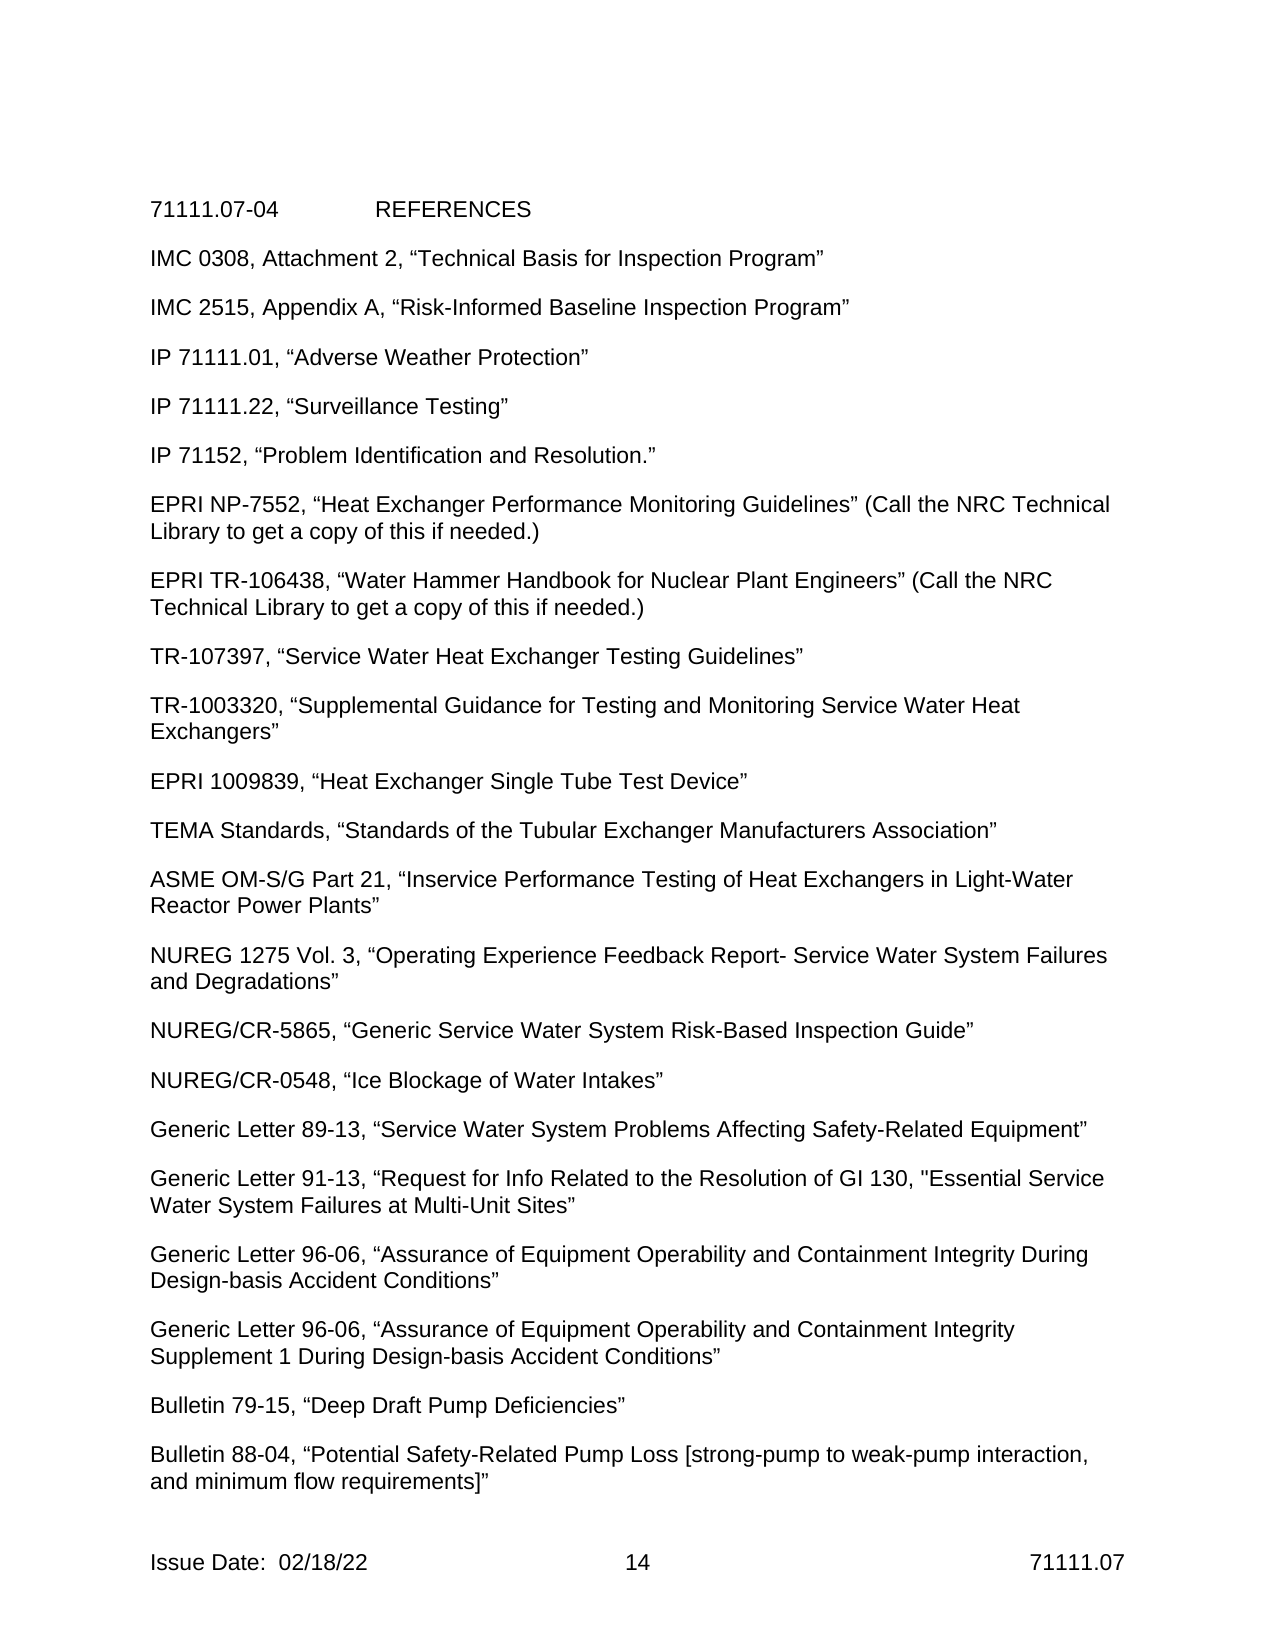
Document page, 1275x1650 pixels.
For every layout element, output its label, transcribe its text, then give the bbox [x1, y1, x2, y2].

text Generic Letter 96-06, “Assurance of Equipment Operability and Containment Integrity Supplement 1 During Design-basis Accident Conditions” [150, 1316, 1125, 1369]
text TR-107397, “Service Water Heat Exchanger Testing Guidelines” [150, 643, 1125, 669]
text Generic Letter 91-13, “Request for Info Related to the Resolution of GI 130, "Essential Service Water System Failures at Multi-Unit Sites” [150, 1165, 1125, 1218]
text EPRI TR-106438, “Water Hammer Handbook for Nuclear Plant Engineers” (Call the NRC Technical Library to get a copy of this if needed.) [150, 567, 1125, 620]
text NUREG 1275 Vol. 3, “Operating Experience Feedback Report- Service Water System Failures and Degradations” [150, 942, 1125, 994]
text ASME OM-S/G Part 21, “Inservice Performance Testing of Heat Exchangers in Light-Water Reactor Power Plants” [150, 866, 1125, 919]
text Bulletin 79-15, “Deep Draft Pump Deficiencies” [150, 1392, 1125, 1418]
text Bulletin 88-04, “Potential Safety-Related Pump Loss [strong-pump to weak-pump interaction, and minimum flow requirements]” [150, 1441, 1125, 1494]
text NUREG/CR-5865, “Generic Service Water System Risk-Based Inspection Guide” [150, 1017, 1125, 1044]
text EPRI 1009839, “Heat Exchanger Single Tube Test Device” [150, 768, 1125, 794]
text IP 71111.22, “Surveillance Testing” [150, 393, 1125, 419]
text Generic Letter 96-06, “Assurance of Equipment Operability and Containment Integrity During Design-basis Accident Conditions” [150, 1241, 1125, 1293]
text IMC 0308, Attachment 2, “Technical Basis for Inspection Program” [150, 245, 1125, 271]
text Generic Letter 89-13, “Service Water System Problems Affecting Safety-Related Equipment” [150, 1116, 1125, 1142]
text EPRI NP-7552, “Heat Exchanger Performance Monitoring Guidelines” (Call the NRC Technical Library to get a copy of this if needed.) [150, 491, 1125, 544]
text IP 71152, “Problem Identification and Resolution.” [150, 442, 1125, 468]
text IMC 2515, Appendix A, “Risk-Informed Baseline Inspection Program” [150, 294, 1125, 321]
subtitle 71111.07-04 REFERENCES [150, 196, 1125, 222]
text TR-1003320, “Supplemental Guidance for Testing and Monitoring Service Water Heat Exchangers” [150, 692, 1125, 745]
text NUREG/CR-0548, “Ice Blockage of Water Intakes” [150, 1067, 1125, 1093]
text TEMA Standards, “Standards of the Tubular Exchanger Manufacturers Association” [150, 817, 1125, 843]
text IP 71111.01, “Adverse Weather Protection” [150, 344, 1125, 370]
